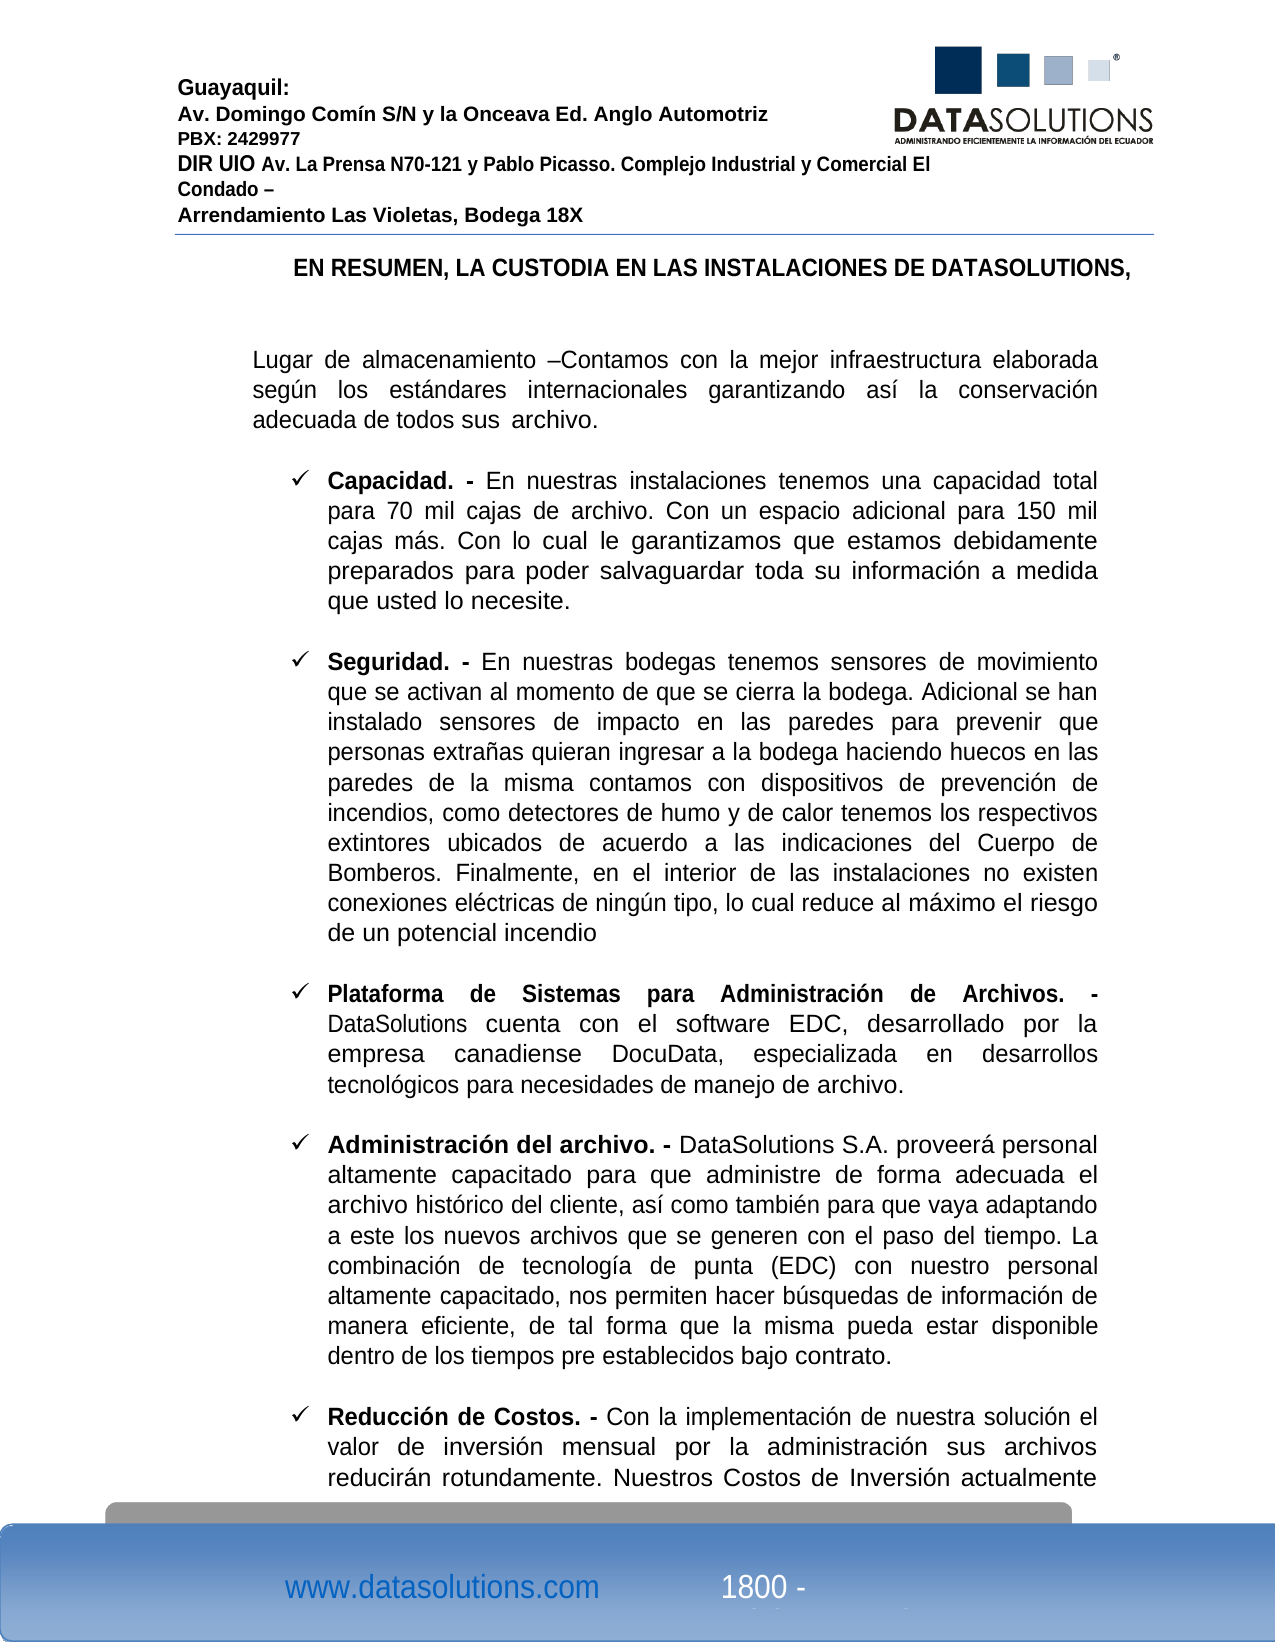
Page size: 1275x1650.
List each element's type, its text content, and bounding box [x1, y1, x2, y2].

list Plataforma de Sistemas para Administración de Archivos. - DataSolutions cuenta con el software EDC, desarrollado por la empresa canadiense DocuData, especializada en desarrollos tecnológicos para necesidades de manejo de archivo. [290, 979, 1098, 1098]
picture [1, 1526, 1275, 1640]
text Lugar de almacenamiento –Contamos con la mejor infraestructura elaborada según los estándares internacionales garantizando así la conservación adecuada de todos sus archivo. [252, 344, 1098, 434]
picture [105, 1502, 1072, 1523]
subtitle EN RESUMEN, LA CUSTODIA EN LAS INSTALACIONES DE DATASOLUTIONS, [293, 253, 1189, 282]
list Administración del archivo. - DataSolutions S.A. proveerá personal altamente capacitado para que administre de forma adecuada el archivo histórico del cliente, así como también para que vaya adaptando a este los nuevos archivos que se generen con el paso del tiempo. La combinación de tecnología de punta (EDC) con nuestro personal altamente capacitado, nos permiten hacer búsquedas de información de manera eficiente, de tal forma que la misma pueda estar disponible dentro de los tiempos pre establecidos bajo contrato. [290, 1130, 1098, 1370]
list Seguridad. - En nuestras bodegas tenemos sensores de movimiento que se activan al momento de que se cierra la bodega. Adicional se han instalado sensores de impacto en las paredes para prevenir que personas extrañas quieran ingresar a la bodega haciendo huecos en las paredes de la misma contamos con dispositivos de prevención de incendios, como detectores de humo y de calor tenemos los respectivos extintores ubicados de acuerdo a las indicaciones del Cuerpo de Bomberos. Finalmente, en el interior de las instalaciones no existen conexiones eléctricas de ningún tipo, lo cual reduce al máximo el riesgo de un potencial incendio [290, 647, 1098, 947]
picture [0, 1636, 7, 1642]
picture [892, 42, 1155, 148]
list Capacidad. - En nuestras instalaciones tenemos una capacidad total para 70 mil cajas de archivo. Con un espacio adicional para 150 mil cajas más. Con lo cual le garantizamos que estamos debidamente preparados para poder salvaguardar toda su información a medida que usted lo necesite. [290, 466, 1098, 615]
